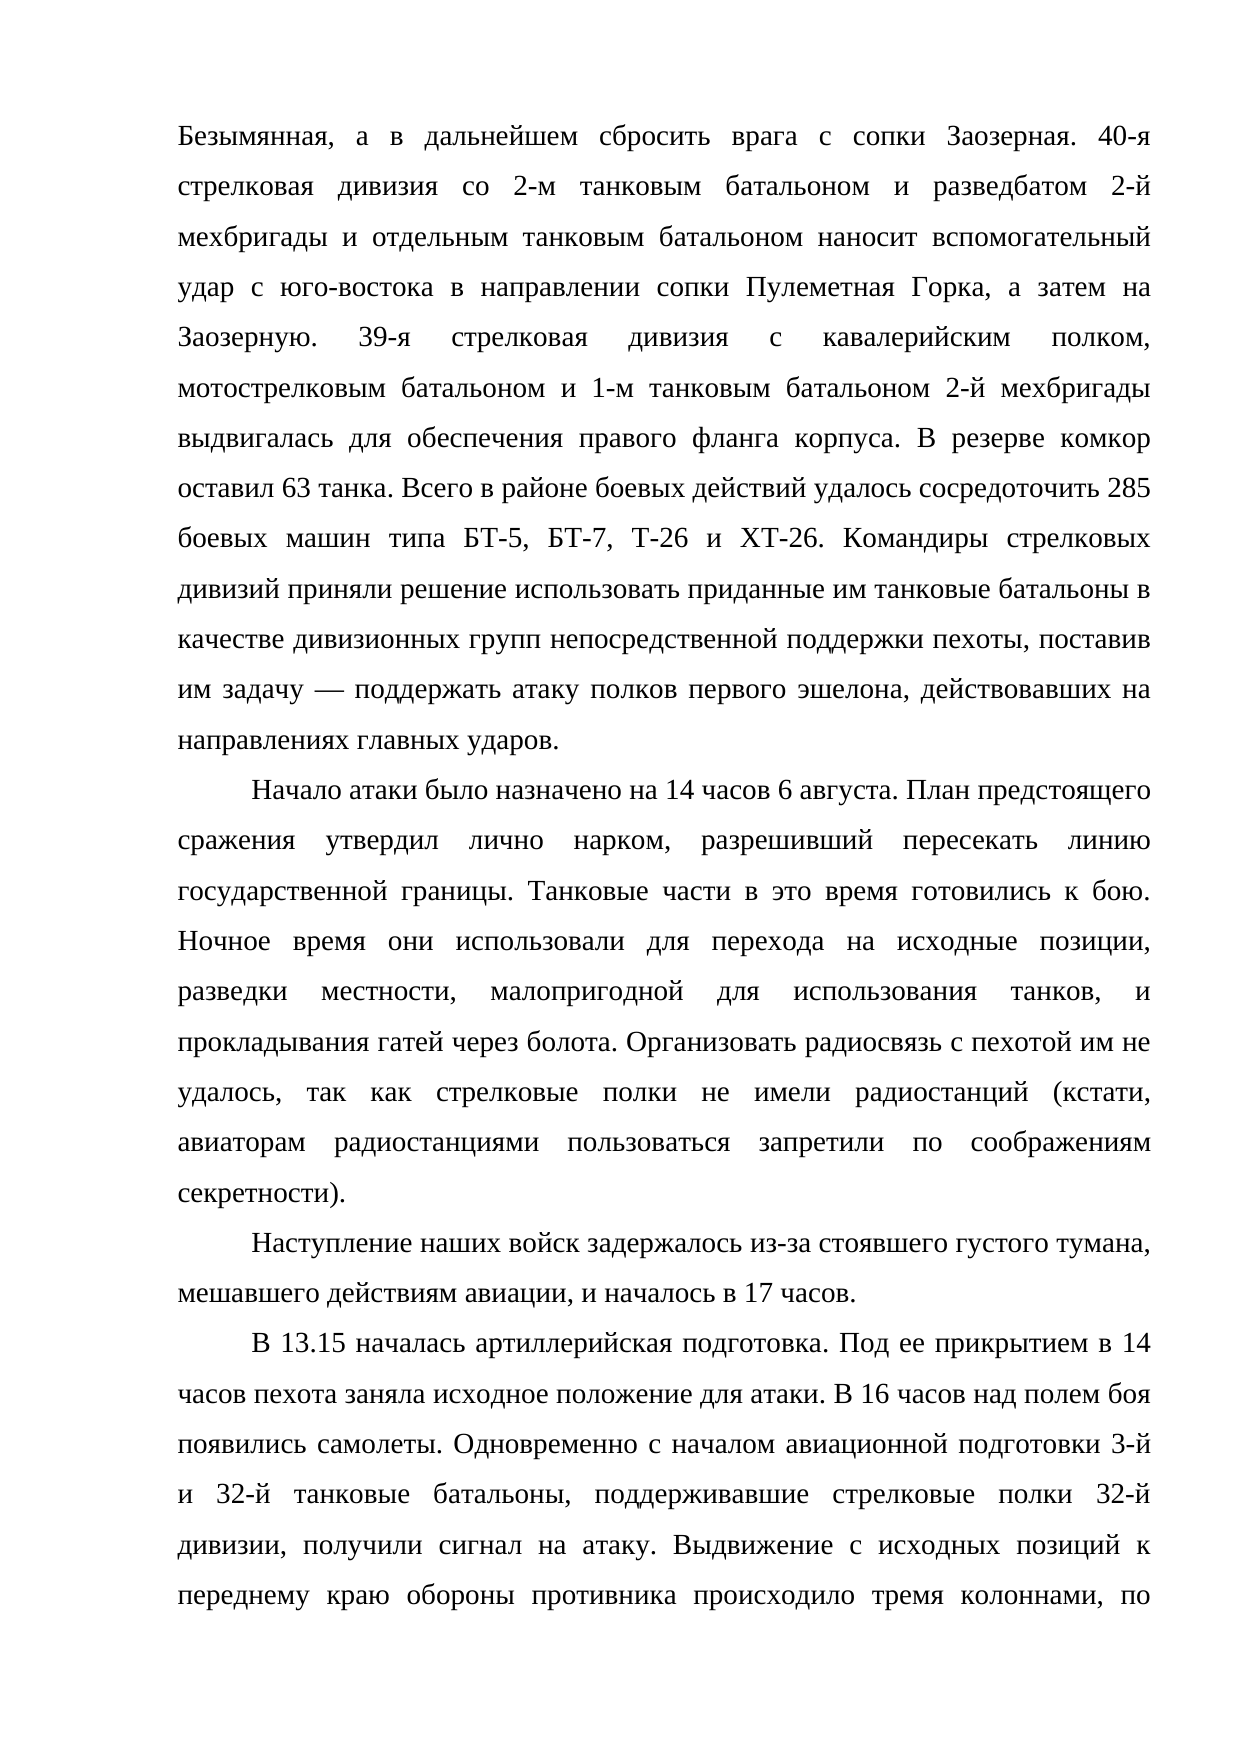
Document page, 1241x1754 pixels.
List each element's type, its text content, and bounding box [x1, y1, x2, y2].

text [177, 1326, 1152, 1611]
text Начало атаки было назначено на 14 часов 6 августа. План предстоящего сражения утвердил лично нарком, разрешивший пересекать линию государственной границы. Танковые части в это время готовились к бою. Ночное время они использовали для перехода на исходные позиции, разведки местности, малопригодной для использования танков, и прокладывания гатей через болота. Организовать радиосвязь с пехотой им не удалось, так как стрелковые полки не имели радиостанций (кстати, авиаторам радиостанциями пользоваться запретили по соображениям секретности). [177, 772, 1152, 1208]
text Наступление наших войск задержалось из-за стоявшего густого тумана, мешавшего действиям авиации, и началось в 17 часов. [177, 1225, 1152, 1309]
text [177, 118, 1152, 755]
